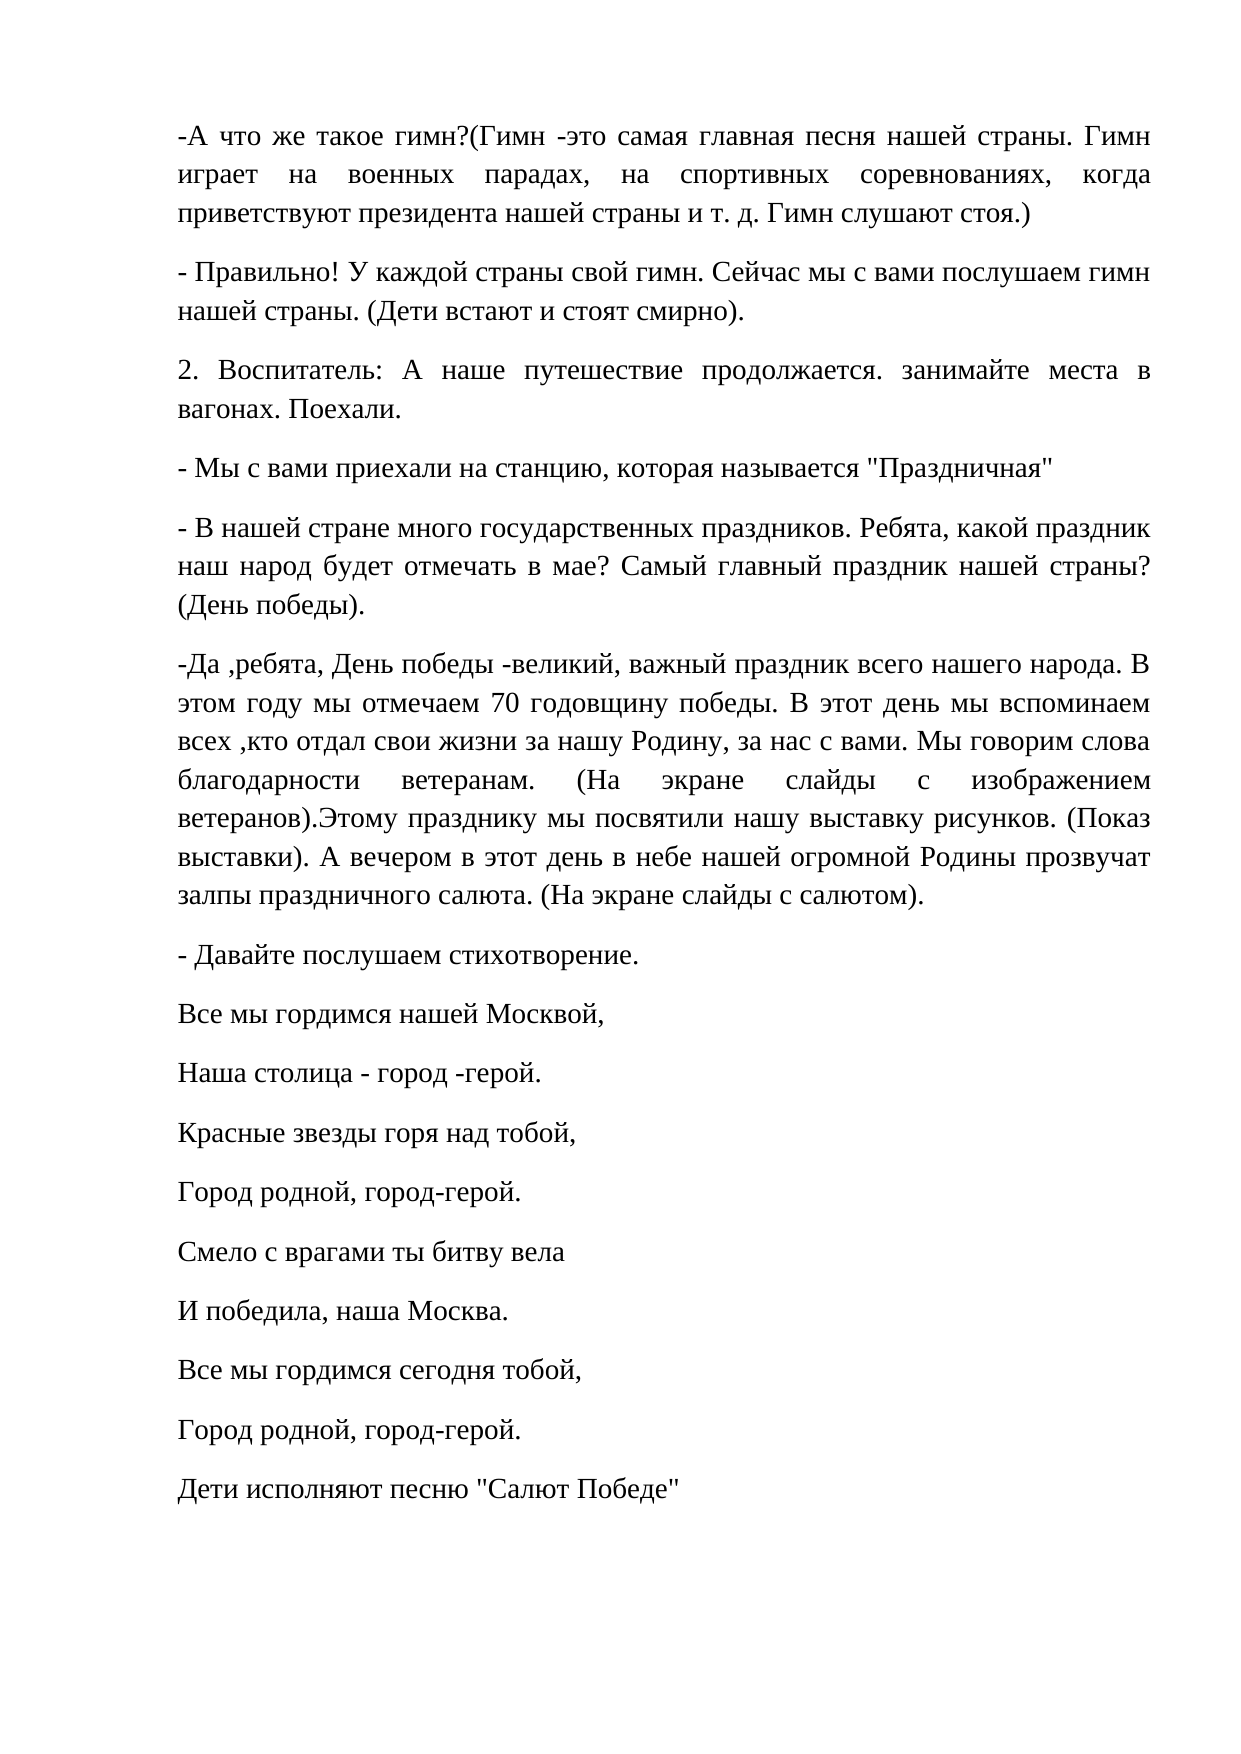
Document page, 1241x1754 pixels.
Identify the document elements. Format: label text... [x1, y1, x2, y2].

text - Давайте послушаем стихотворение. [177, 937, 1152, 970]
text - Мы с вами приехали на станцию, которая называется "Праздничная" [177, 450, 1152, 484]
text Все мы гордимся нашей Москвой, [177, 996, 1152, 1030]
text Город родной, город-герой. [177, 1174, 1152, 1208]
text Смело с врагами ты битву вела [177, 1234, 1152, 1267]
text Наша столица - город -герой. [177, 1056, 1152, 1089]
text Все мы гордимся сегодня тобой, [177, 1352, 1152, 1386]
text -А что же такое гимн?(Гимн -это самая главная песня нашей страны. Гимн играет на военных парадах, на спортивных соревнованиях, когда приветствуют президента нашей страны и т. д. Гимн слушают стоя.) [177, 118, 1152, 229]
text Красные звезды горя над тобой, [177, 1115, 1152, 1148]
text Дети исполняют песню "Салют Победе" [177, 1471, 1152, 1505]
text Город родной, город-герой. [177, 1412, 1152, 1445]
text -Да ,ребята, День победы -великий, важный праздник всего нашего народа. В этом году мы отмечаем 70 годовщину победы. В этот день мы вспоминаем всех ,кто отдал свои жизни за нашу Родину, за нас с вами. Мы говорим слова благодарности ветеранам. (На экране слайды с изображением ветеранов).Этому празднику мы посвятили нашу выставку рисунков. (Показ выставки). А вечером в этот день в небе нашей огромной Родины прозвучат залпы праздничного салюта. (На экране слайды с салютом). [177, 646, 1152, 911]
text - Правильно! У каждой страны свой гимн. Сейчас мы с вами послушаем гимн нашей страны. (Дети встают и стоят смирно). [177, 254, 1152, 327]
text И победила, наша Москва. [177, 1293, 1152, 1327]
text 2. Воспитатель: А наше путешествие продолжается. занимайте места в вагонах. Поехали. [177, 352, 1152, 424]
text - В нашей стране много государственных праздников. Ребята, какой праздник наш народ будет отмечать в мае? Самый главный праздник нашей страны? (День победы). [177, 510, 1152, 620]
